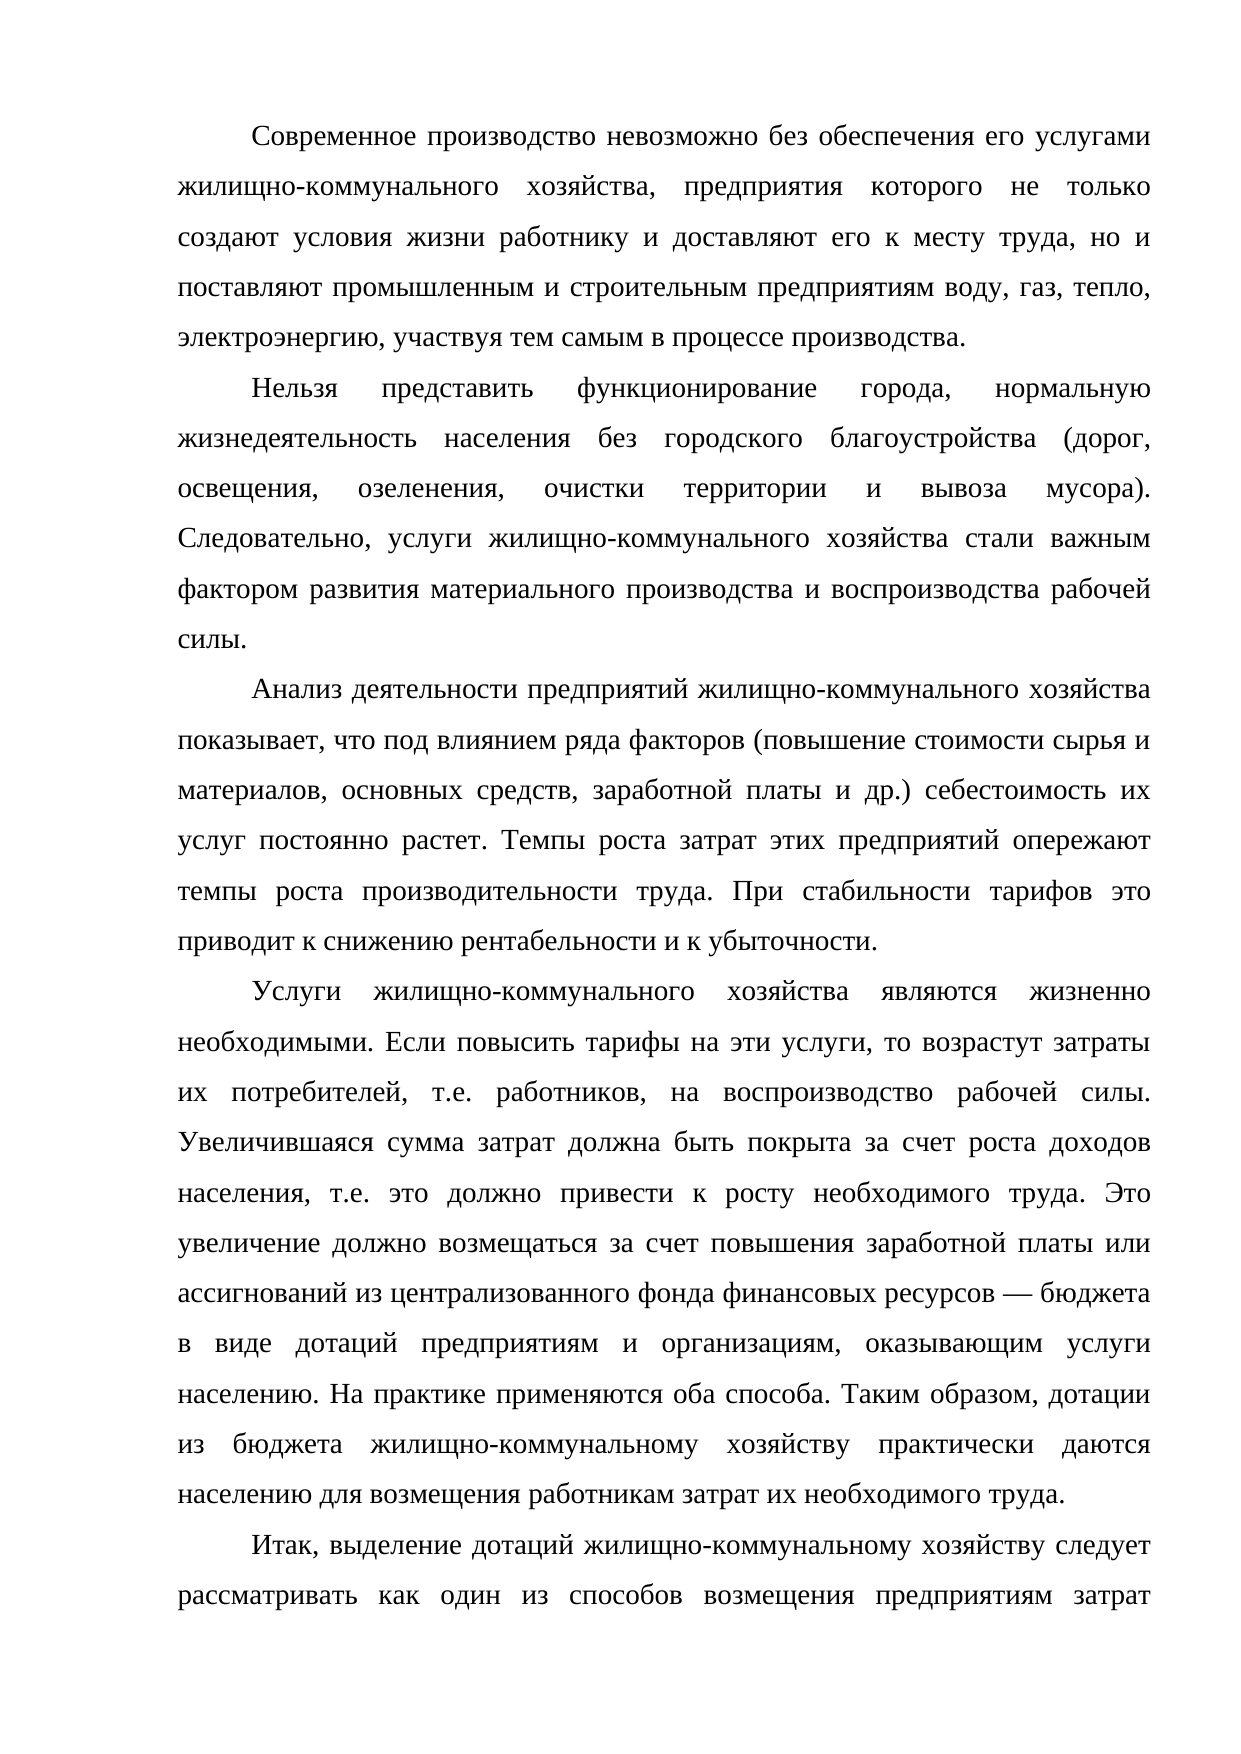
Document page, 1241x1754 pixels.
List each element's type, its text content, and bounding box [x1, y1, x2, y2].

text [177, 1527, 1152, 1611]
text Услуги жилищно-коммунального хозяйства являются жизненно необходимыми. Если повысить тарифы на эти услуги, то возрастут затраты их потребителей, т.е. работников, на воспроизводство рабочей силы. Увеличившаяся сумма затрат должна быть покрыта за счет роста доходов населения, т.е. это должно привести к росту необходимого труда. Это увеличение должно возмещаться за счет повышения заработной платы или ассигнований из централизованного фонда финансовых ресурсов — бюджета в виде дотаций предприятиям и организациям, оказывающим услуги населению. На практике применяются оба способа. Таким образом, дотации из бюджета жилищно-коммунальному хозяйству практически даются населению для возмещения работникам затрат их необходимого труда. [177, 973, 1152, 1510]
text Нельзя представить функционирование города, нормальную жизнедеятельность населения без городского благоустройства (дорог, освещения, озеленения, очистки территории и вывоза мусора). Следовательно, услуги жилищно-коммунального хозяйства стали важным фактором развития материального производства и воспроизводства рабочей силы. [177, 370, 1152, 655]
text Современное производство невозможно без обеспечения его услугами жилищно-коммунального хозяйства, предприятия которого не только создают условия жизни работнику и доставляют его к месту труда, но и поставляют промышленным и строительным предприятиям воду, газ, тепло, электроэнергию, участвуя тем самым в процессе производства. [177, 118, 1152, 353]
text Анализ деятельности предприятий жилищно-коммунального хозяйства показывает, что под влиянием ряда факторов (повышение стоимости сырья и материалов, основных средств, заработной платы и др.) себестоимость их услуг постоянно растет. Темпы роста затрат этих предприятий опережают темпы роста производительности труда. При стабильности тарифов это приводит к снижению рентабельности и к убыточности. [177, 672, 1152, 957]
